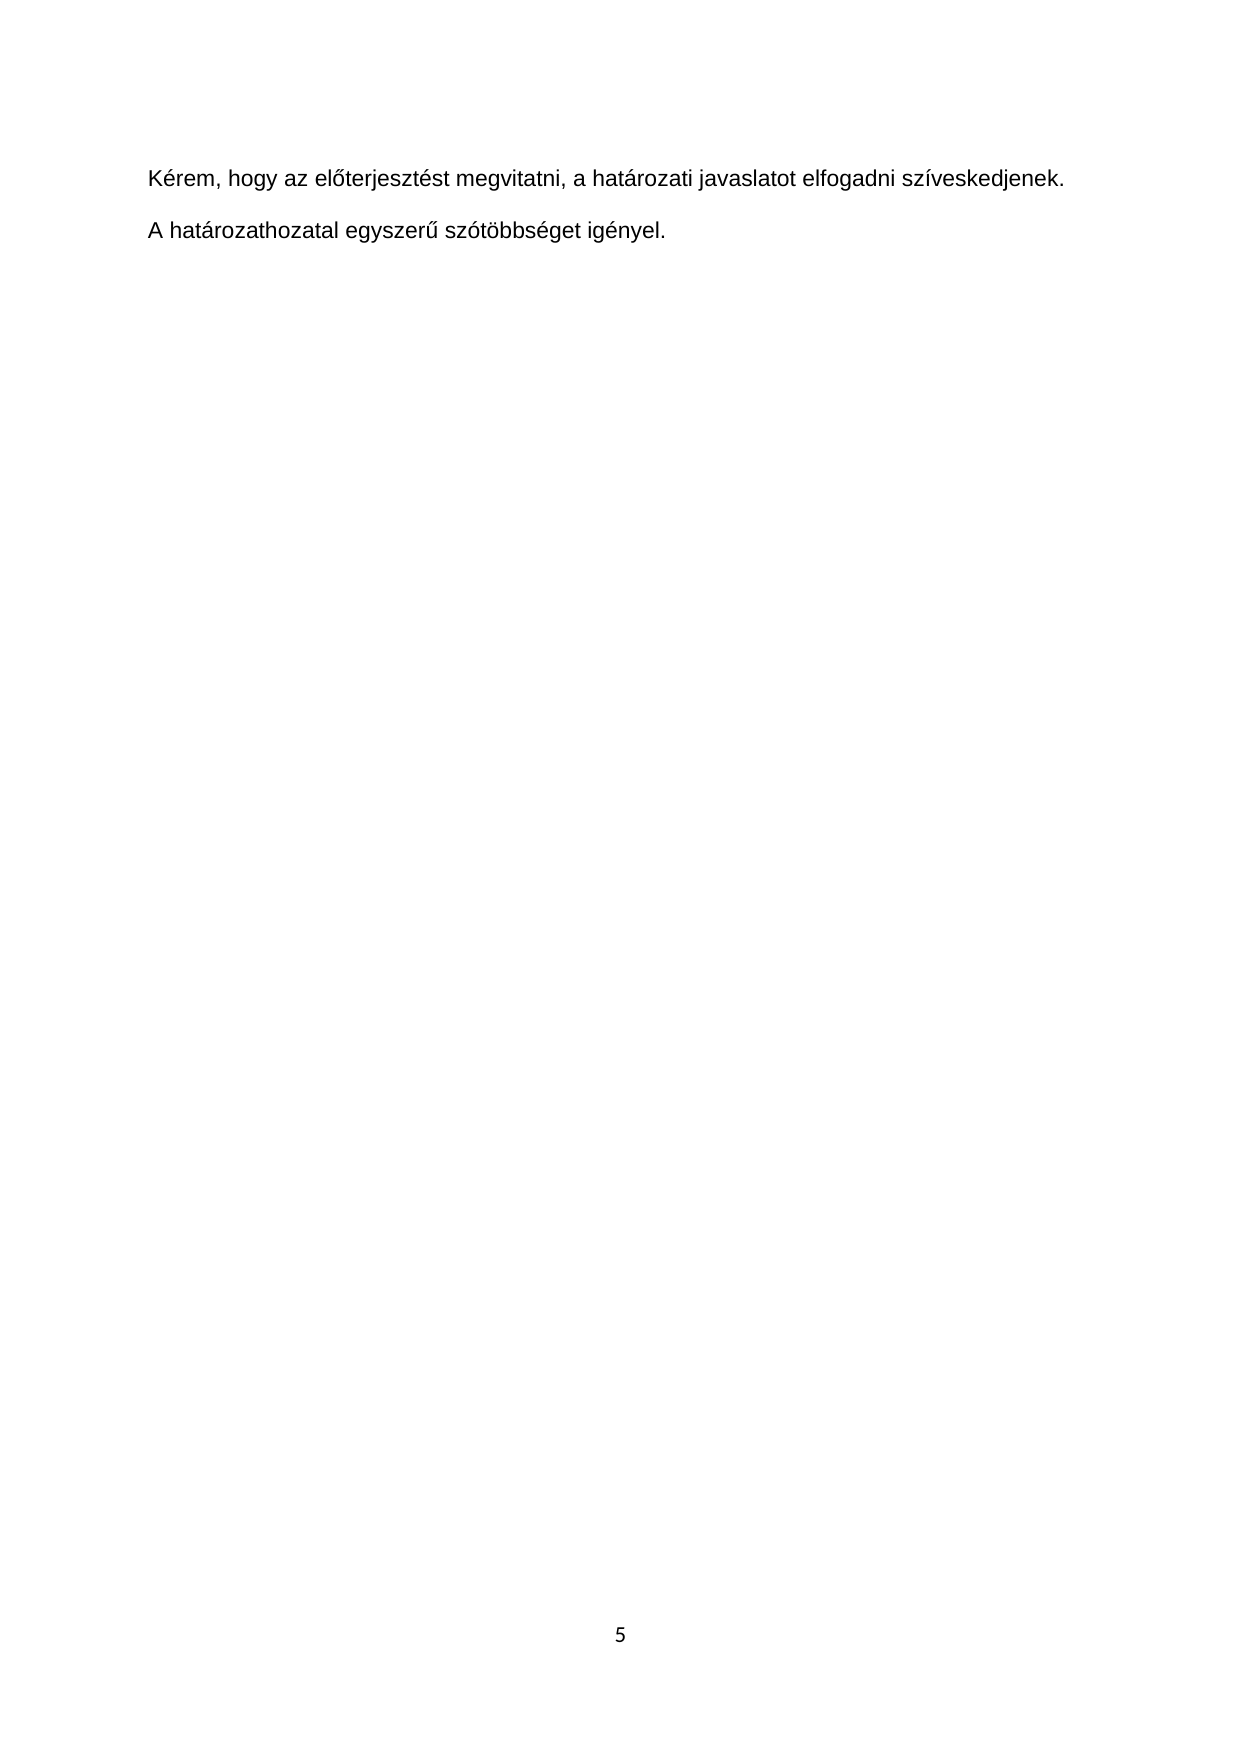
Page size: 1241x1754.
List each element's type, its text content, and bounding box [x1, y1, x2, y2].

text A határozathozatal egyszerű szótöbbséget igényel. [148, 217, 1093, 244]
text Kérem, hogy az előterjesztést megvitatni, a határozati javaslatot elfogadni szíveskedjenek. [148, 165, 1093, 191]
